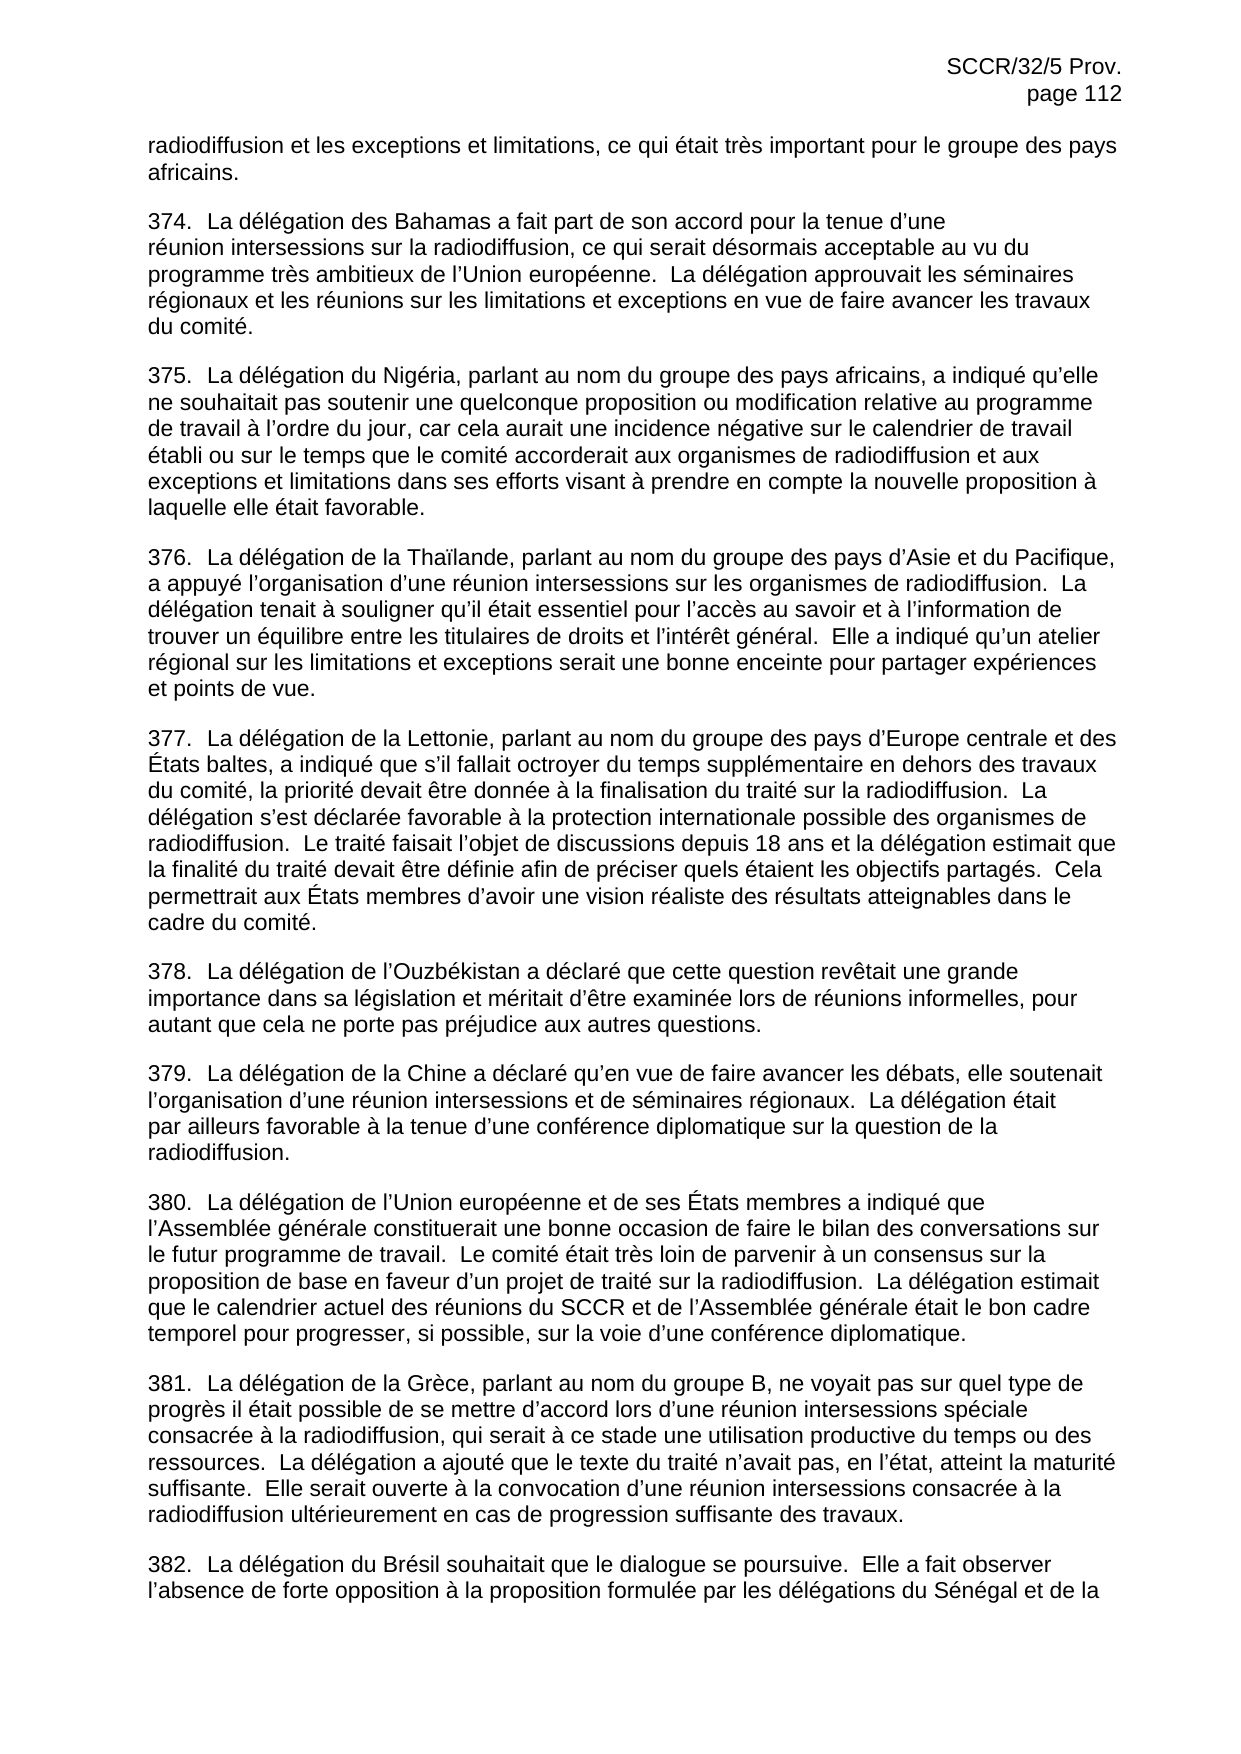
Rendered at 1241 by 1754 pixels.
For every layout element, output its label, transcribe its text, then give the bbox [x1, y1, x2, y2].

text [148, 1551, 1122, 1603]
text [148, 132, 1122, 185]
text La délégation de l’Union européenne et de ses États membres a indiqué que l’Assemblée générale constituerait une bonne occasion de faire le bilan des conversations sur le futur programme de travail. Le comité était très loin de parvenir à un consensus sur la proposition de base en faveur d’un projet de traité sur la radiodiffusion. La délégation estimait que le calendrier actuel des réunions du SCCR et de l’Assemblée générale était le bon cadre temporel pour progresser, si possible, sur la voie d’une conférence diplomatique. [148, 1189, 1122, 1347]
text La délégation de la Grèce, parlant au nom du groupe B, ne voyait pas sur quel type de progrès il était possible de se mettre d’accord lors d’une réunion intersessions spéciale consacrée à la radiodiffusion, qui serait à ce stade une utilisation productive du temps ou des ressources. La délégation a ajouté que le texte du traité n’avait pas, en l’état, atteint la maturité suffisante. Elle serait ouverte à la convocation d’une réunion intersessions consacrée à la radiodiffusion ultérieurement en cas de progression suffisante des travaux. [148, 1370, 1122, 1528]
text La délégation des Bahamas a fait part de son accord pour la tenue d’une réunion intersessions sur la radiodiffusion, ce qui serait désormais acceptable au vu du programme très ambitieux de l’Union européenne. La délégation approuvait les séminaires régionaux et les réunions sur les limitations et exceptions en vue de faire avancer les travaux du comité. [148, 208, 1122, 339]
text La délégation de l’Ouzbékistan a déclaré que cette question revêtait une grande importance dans sa législation et méritait d’être examinée lors de réunions informelles, pour autant que cela ne porte pas préjudice aux autres questions. [148, 958, 1122, 1037]
text La délégation du Nigéria, parlant au nom du groupe des pays africains, a indiqué qu’elle ne souhaitait pas soutenir une quelconque proposition ou modification relative au programme de travail à l’ordre du jour, car cela aurait une incidence négative sur le calendrier de travail établi ou sur le temps que le comité accorderait aux organismes de radiodiffusion et aux exceptions et limitations dans ses efforts visant à prendre en compte la nouvelle proposition à laquelle elle était favorable. [148, 362, 1122, 521]
text La délégation de la Chine a déclaré qu’en vue de faire avancer les débats, elle soutenait l’organisation d’une réunion intersessions et de séminaires régionaux. La délégation était par ailleurs favorable à la tenue d’une conférence diplomatique sur la question de la radiodiffusion. [148, 1060, 1122, 1166]
text La délégation de la Lettonie, parlant au nom du groupe des pays d’Europe centrale et des États baltes, a indiqué que s’il fallait octroyer du temps supplémentaire en dehors des travaux du comité, la priorité devait être donnée à la finalisation du traité sur la radiodiffusion. La délégation s’est déclarée favorable à la protection internationale possible des organismes de radiodiffusion. Le traité faisait l’objet de discussions depuis 18 ans et la délégation estimait que la finalité du traité devait être définie afin de préciser quels étaient les objectifs partagés. Cela permettrait aux États membres d’avoir une vision réaliste des résultats atteignables dans le cadre du comité. [148, 724, 1122, 935]
text La délégation de la Thaïlande, parlant au nom du groupe des pays d’Asie et du Pacifique, a appuyé l’organisation d’une réunion intersessions sur les organismes de radiodiffusion. La délégation tenait à souligner qu’il était essentiel pour l’accès au savoir et à l’information de trouver un équilibre entre les titulaires de droits et l’intérêt général. Elle a indiqué qu’un atelier régional sur les limitations et exceptions serait une bonne enceinte pour partager expériences et points de vue. [148, 543, 1122, 702]
